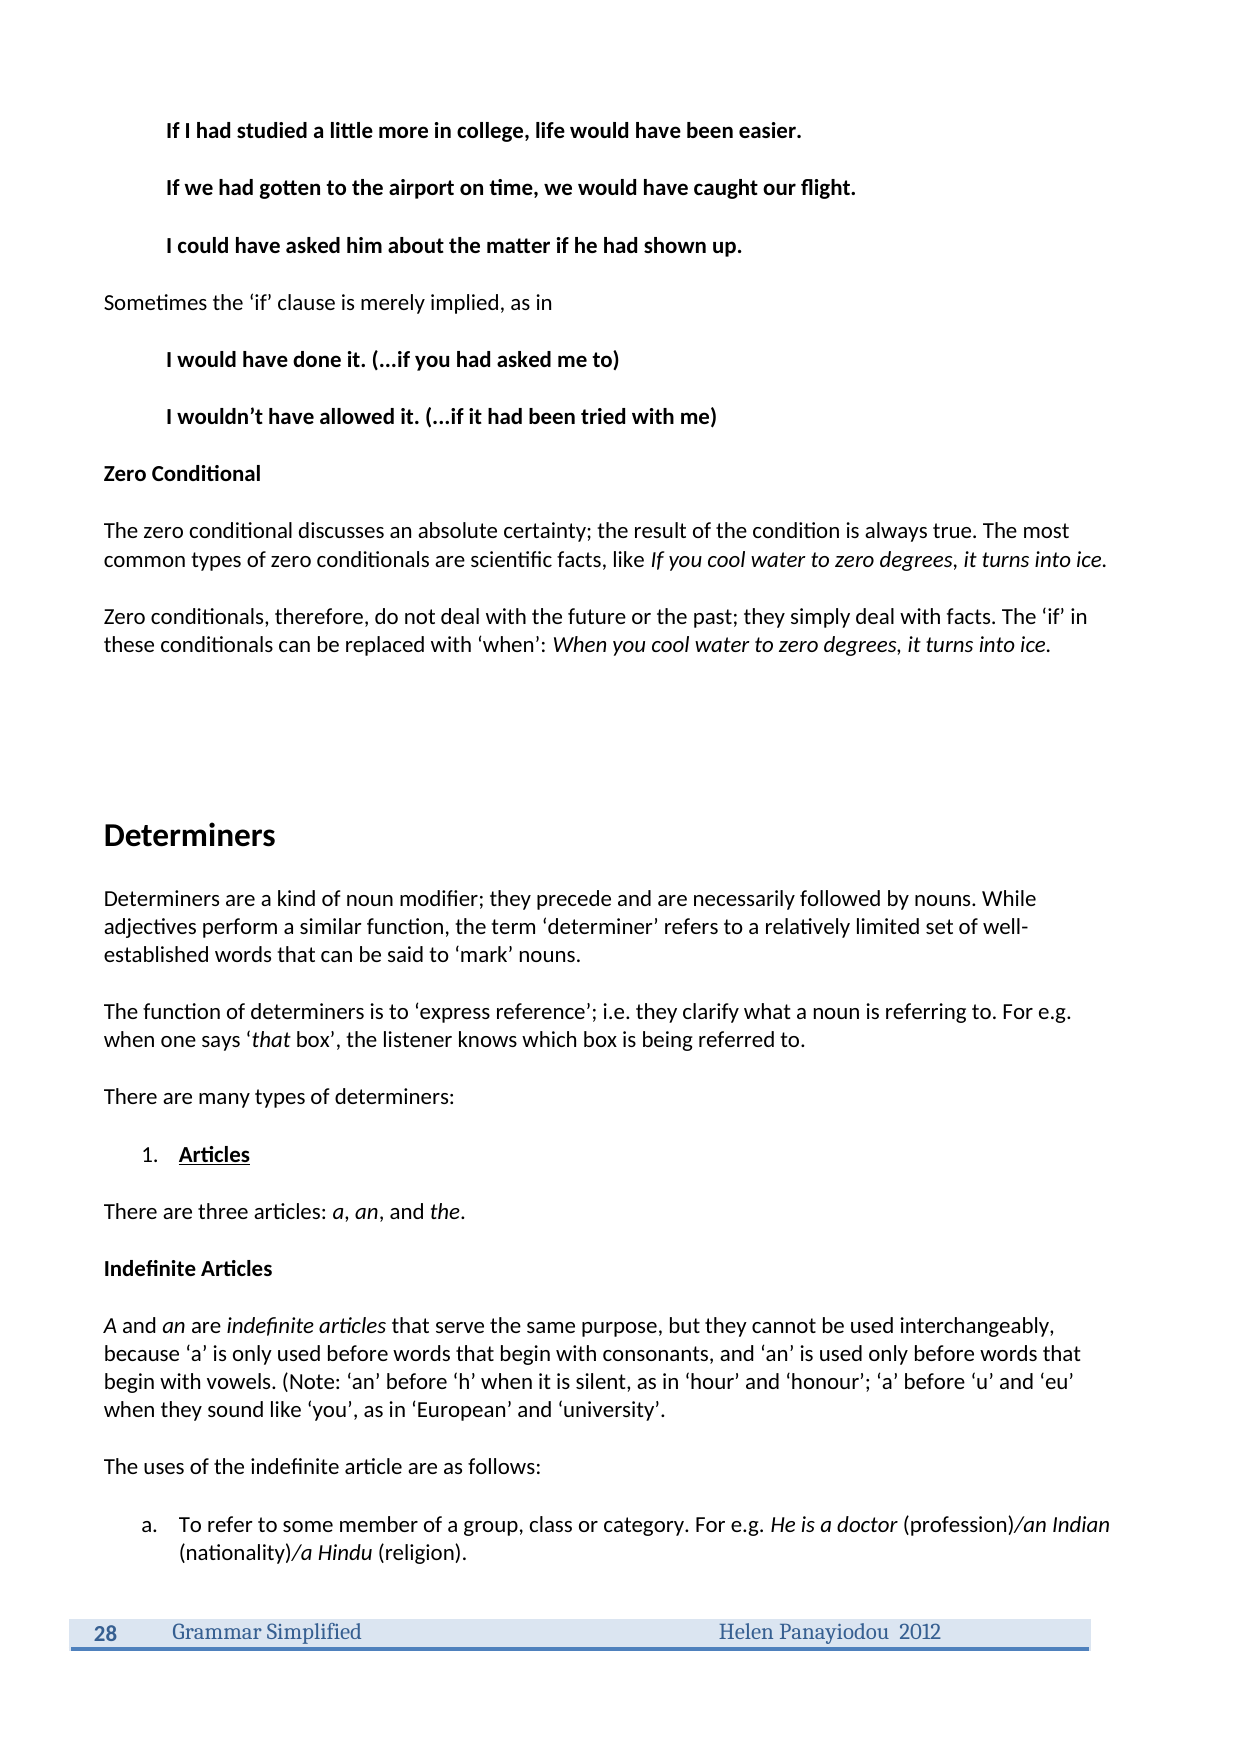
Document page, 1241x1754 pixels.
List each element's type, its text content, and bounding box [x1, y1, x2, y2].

text Indefinite Articles [103, 1254, 1123, 1282]
text I wouldn’t have allowed it. (...if it had been tried with me) [103, 402, 1123, 430]
text If I had studied a little more in college, life would have been easier. [103, 116, 1123, 144]
text Determiners [103, 814, 1123, 855]
list To refer to some member of a group, class or category. For e.g. He is a doctor (profession)/an Indian (nationality)/a Hindu (religion). [141, 1510, 1123, 1566]
text There are many types of determiners: [103, 1082, 1123, 1111]
text The function of determiners is to ‘express reference’; i.e. they clarify what a noun is referring to. For e.g. when one says ‘that box’, the listener knows which box is being referred to. [103, 997, 1123, 1053]
text A and an are indefinite articles that serve the same purpose, but they cannot be used interchangeably, because ‘a’ is only used before words that begin with consonants, and ‘an’ is used only before words that begin with vowels. (Note: ‘an’ before ‘h’ when it is silent, as in ‘hour’ and ‘honour’; ‘a’ before ‘u’ and ‘eu’ when they sound like ‘you’, as in ‘European’ and ‘university’. [103, 1311, 1123, 1423]
list Articles [141, 1140, 1123, 1168]
text Sometimes the ‘if’ clause is merely implied, as in [103, 288, 1123, 316]
text I would have done it. (...if you had asked me to) [103, 345, 1123, 373]
text Determiners are a kind of noun modifier; they precede and are necessarily followed by nouns. While adjectives perform a similar function, the term ‘determiner’ refers to a relatively limited set of well-established words that can be said to ‘mark’ nouns. [103, 884, 1123, 968]
text There are three articles: a, an, and the. [103, 1197, 1123, 1225]
text If we had gotten to the airport on time, we would have caught our flight. [103, 173, 1123, 202]
text Zero Conditional [103, 459, 1123, 487]
text The zero conditional discusses an absolute certainty; the result of the condition is always true. The most common types of zero conditionals are scientific facts, like If you cool water to zero degrees, it turns into ice. [103, 517, 1123, 573]
text Zero conditionals, therefore, do not deal with the future or the past; they simply deal with facts. The ‘if’ in these conditionals can be replaced with ‘when’: When you cool water to zero degrees, it turns into ice. [103, 602, 1123, 658]
text The uses of the indefinite article are as follows: [103, 1452, 1123, 1481]
text I could have asked him about the matter if he had shown up. [103, 231, 1123, 259]
